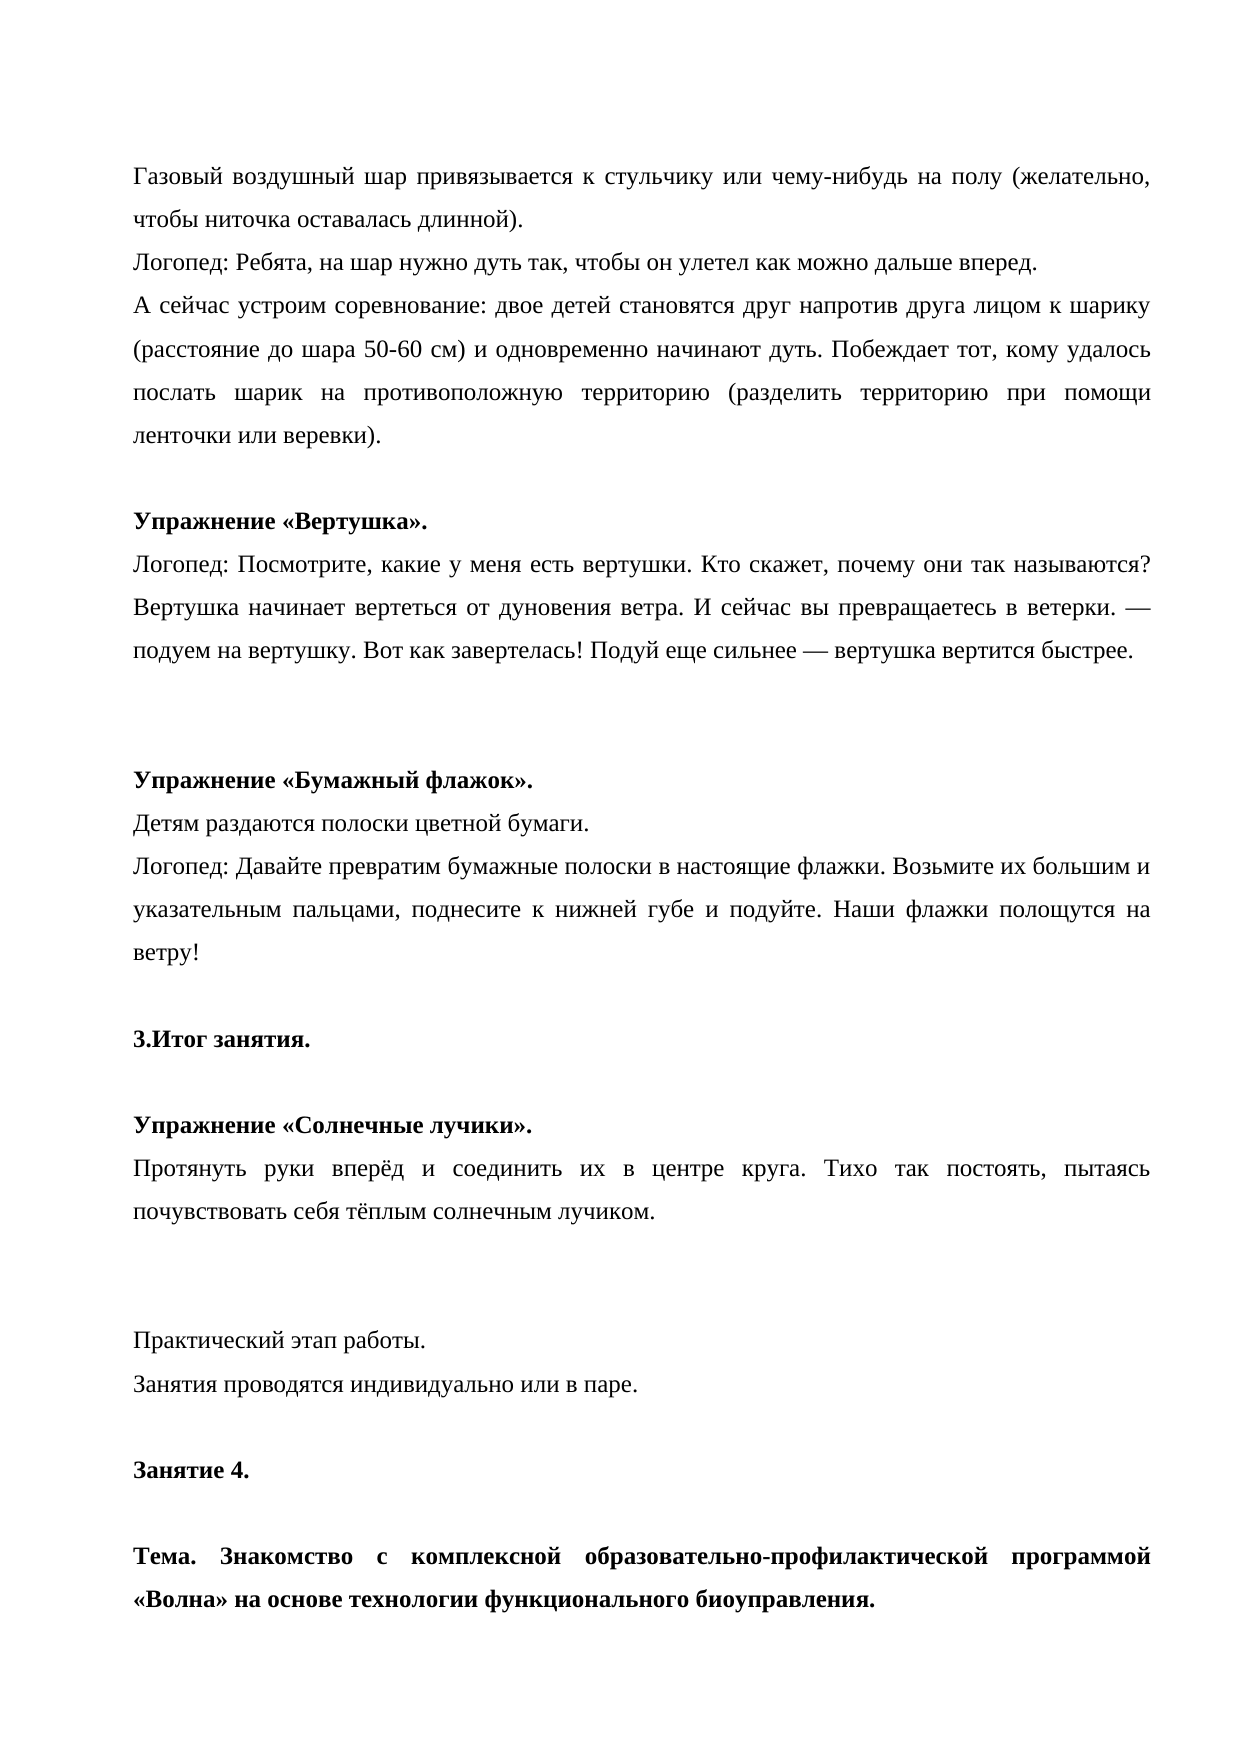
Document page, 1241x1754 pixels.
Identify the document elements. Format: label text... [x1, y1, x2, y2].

text Занятия проводятся индивидуально или в паре. [133, 1369, 1152, 1397]
text Газовый воздушный шар привязывается к стульчику или чему-нибудь на полу (желательно, чтобы ниточка оставалась длинной). [133, 161, 1152, 233]
text Логопед: Давайте превратим бумажные полоски в настоящие флажки. Возьмите их большим и указательным пальцами, поднесите к нижней губе и подуйте. Наши флажки полощутся на ветру! [133, 851, 1152, 966]
text Занятие 4. [133, 1455, 1152, 1484]
text Упражнение «Солнечные лучики». [133, 1110, 1152, 1139]
text Упражнение «Бумажный флажок». [133, 765, 1152, 794]
text Логопед: Посмотрите, какие у меня есть вертушки. Кто скажет, почему они так называются? Вертушка начинает вертеться от дуновения ветра. И сейчас вы превращаетесь в ветерки. — подуем на вертушку. Вот как завертелась! Подуй еще сильнее — вертушка вертится быстрее. [133, 549, 1152, 664]
text Протянуть руки вперёд и соединить их в центре круга. Тихо так постоять, пытаясь почувствовать себя тёплым солнечным лучиком. [133, 1153, 1152, 1225]
text Упражнение «Вертушка». [133, 506, 1152, 535]
text Тема. Знакомство с комплексной образовательно-профилактической программой «Волна» на основе технологии функционального биоуправления. [133, 1541, 1152, 1613]
text А сейчас устроим соревнование: двое детей становятся друг напротив друга лицом к шарику (расстояние до шара 50-60 см) и одновременно начинают дуть. Побеждает тот, кому удалось послать шарик на противоположную территорию (разделить территорию при помощи ленточки или веревки). [133, 291, 1152, 449]
text Практический этап работы. [133, 1326, 1152, 1354]
text 3.Итог занятия. [133, 1024, 1152, 1052]
text Детям раздаются полоски цветной бумаги. [133, 808, 1152, 837]
text Логопед: Ребята, на шар нужно дуть так, чтобы он улетел как можно дальше вперед. [133, 247, 1152, 276]
